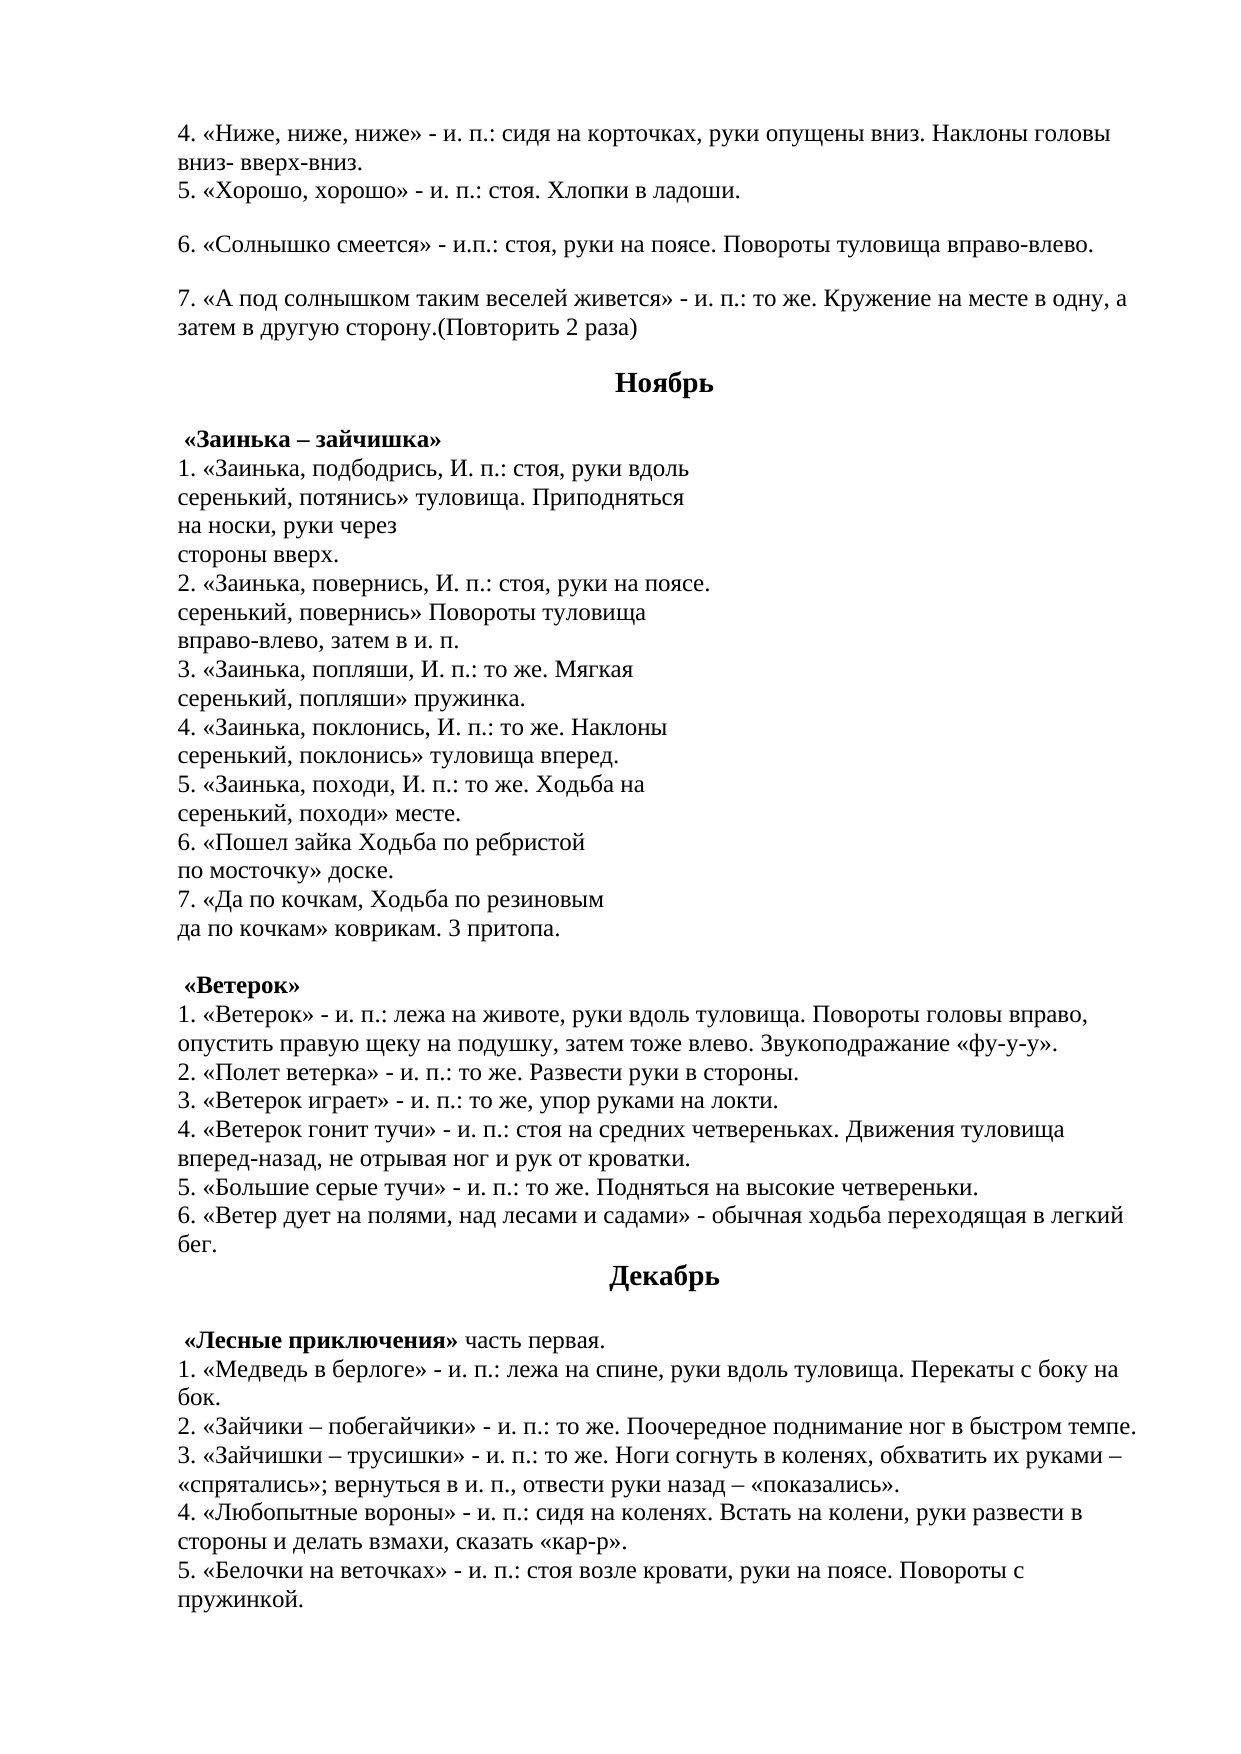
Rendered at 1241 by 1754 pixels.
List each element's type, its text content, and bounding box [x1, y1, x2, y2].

text 3. «Заинька, попляши, И. п.: то же. Мягкая [177, 654, 1152, 683]
text 7. «А под солнышком таким веселей живется» - и. п.: то же. Кружение на месте в одну, а затем в другую сторону.(Повторить 2 раза) [177, 283, 1152, 341]
text 5. «Большие серые тучи» - и. п.: то же. Подняться на высокие четвереньки. [177, 1172, 1152, 1200]
text 6. «Ветер дует на полями, над лесами и садами» - обычная ходьба переходящая в легкий бег. [177, 1200, 1152, 1258]
text 5. «Белочки на веточках» - и. п.: стоя возле кровати, руки на поясе. Повороты с пружинкой. [177, 1555, 1152, 1612]
text серенький, походи» месте. [177, 798, 1152, 827]
text стороны вверх. [177, 539, 1152, 568]
text «Лесные приключения» часть первая. [177, 1325, 1152, 1354]
text «Ветерок» [177, 970, 1152, 999]
text Декабрь [177, 1258, 1152, 1291]
text 5. «Хорошо, хорошо» - и. п.: стоя. Хлопки в ладоши. [177, 176, 1152, 204]
text «Заинька – зайчишка» [177, 424, 1152, 453]
text 3. «Ветерок играет» - и. п.: то же, упор руками на локти. [177, 1085, 1152, 1114]
text серенький, потянись» туловища. Приподняться [177, 482, 1152, 510]
text серенький, попляши» пружинка. [177, 683, 1152, 712]
text да по кочкам» коврикам. 3 притопа. [177, 913, 1152, 942]
text 5. «Заинька, походи, И. п.: то же. Ходьба на [177, 769, 1152, 798]
text вправо-влево, затем в и. п. [177, 625, 1152, 654]
text на носки, руки через [177, 510, 1152, 539]
text 6. «Пошел зайка Ходьба по ребристой [177, 827, 1152, 855]
text 4. «Заинька, поклонись, И. п.: то же. Наклоны [177, 712, 1152, 740]
text 4. «Ниже, ниже, ниже» - и. п.: сидя на корточках, руки опущены вниз. Наклоны головы вниз- вверх-вниз. [177, 118, 1152, 176]
text 1. «Медведь в берлоге» - и. п.: лежа на спине, руки вдоль туловища. Перекаты с боку на бок. [177, 1354, 1152, 1411]
text 2. «Полет ветерка» - и. п.: то же. Развести руки в стороны. [177, 1057, 1152, 1085]
text 4. «Любопытные вороны» - и. п.: сидя на коленях. Встать на колени, руки развести в стороны и делать взмахи, сказать «кар-р». [177, 1497, 1152, 1555]
text 2. «Зайчики – побегайчики» - и. п.: то же. Поочередное поднимание ног в быстром темпе. [177, 1411, 1152, 1440]
text по мосточку» доске. [177, 855, 1152, 884]
text 7. «Да по кочкам, Ходьба по резиновым [177, 884, 1152, 913]
text Ноябрь [177, 366, 1152, 399]
text 4. «Ветерок гонит тучи» - и. п.: стоя на средних четвереньках. Движения туловища вперед-назад, не отрывая ног и рук от кроватки. [177, 1114, 1152, 1172]
text 1. «Ветерок» - и. п.: лежа на животе, руки вдоль туловища. Повороты головы вправо, опустить правую щеку на подушку, затем тоже влево. Звукоподражание «фу-у-у». [177, 999, 1152, 1057]
text 3. «Зайчишки – трусишки» - и. п.: то же. Ноги согнуть в коленях, обхватить их руками – «спрятались»; вернуться в и. п., отвести руки назад – «показались». [177, 1440, 1152, 1497]
text 1. «Заинька, подбодрись, И. п.: стоя, руки вдоль [177, 453, 1152, 482]
text 2. «Заинька, повернись, И. п.: стоя, руки на поясе. [177, 568, 1152, 597]
text 6. «Солнышко смеется» - и.п.: стоя, руки на поясе. Повороты туловища вправо-влево. [177, 229, 1152, 258]
text серенький, поклонись» туловища вперед. [177, 740, 1152, 769]
text серенький, повернись» Повороты туловища [177, 597, 1152, 625]
